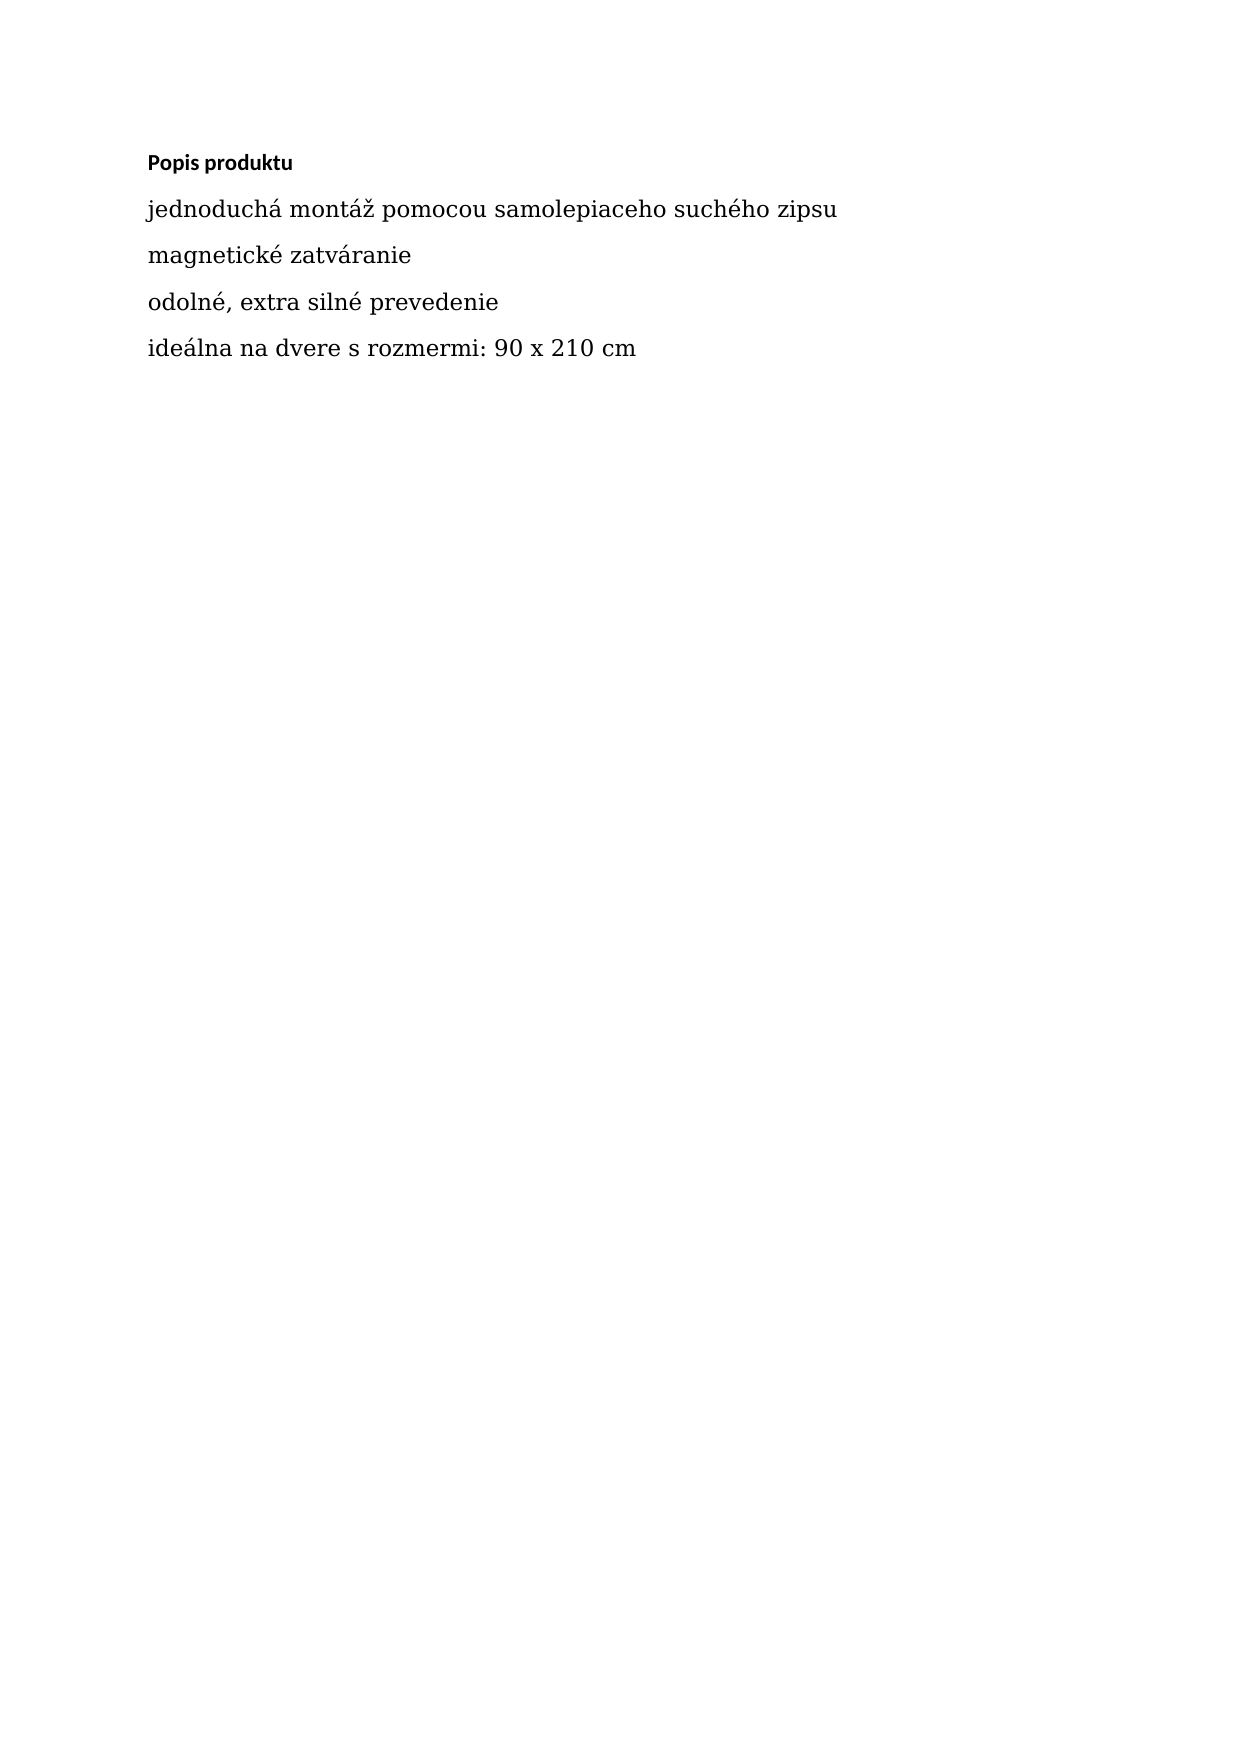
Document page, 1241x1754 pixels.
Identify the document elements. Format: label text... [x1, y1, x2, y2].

text Popis produktu [148, 148, 1093, 176]
text magnetické zatváranie [148, 241, 1093, 268]
text ideálna na dvere s rozmermi: 90 x 210 cm [148, 333, 1093, 361]
text jednoduchá montáž pomocou samolepiaceho suchého zipsu [148, 194, 1093, 222]
text odolné, extra silné prevedenie [148, 287, 1093, 315]
